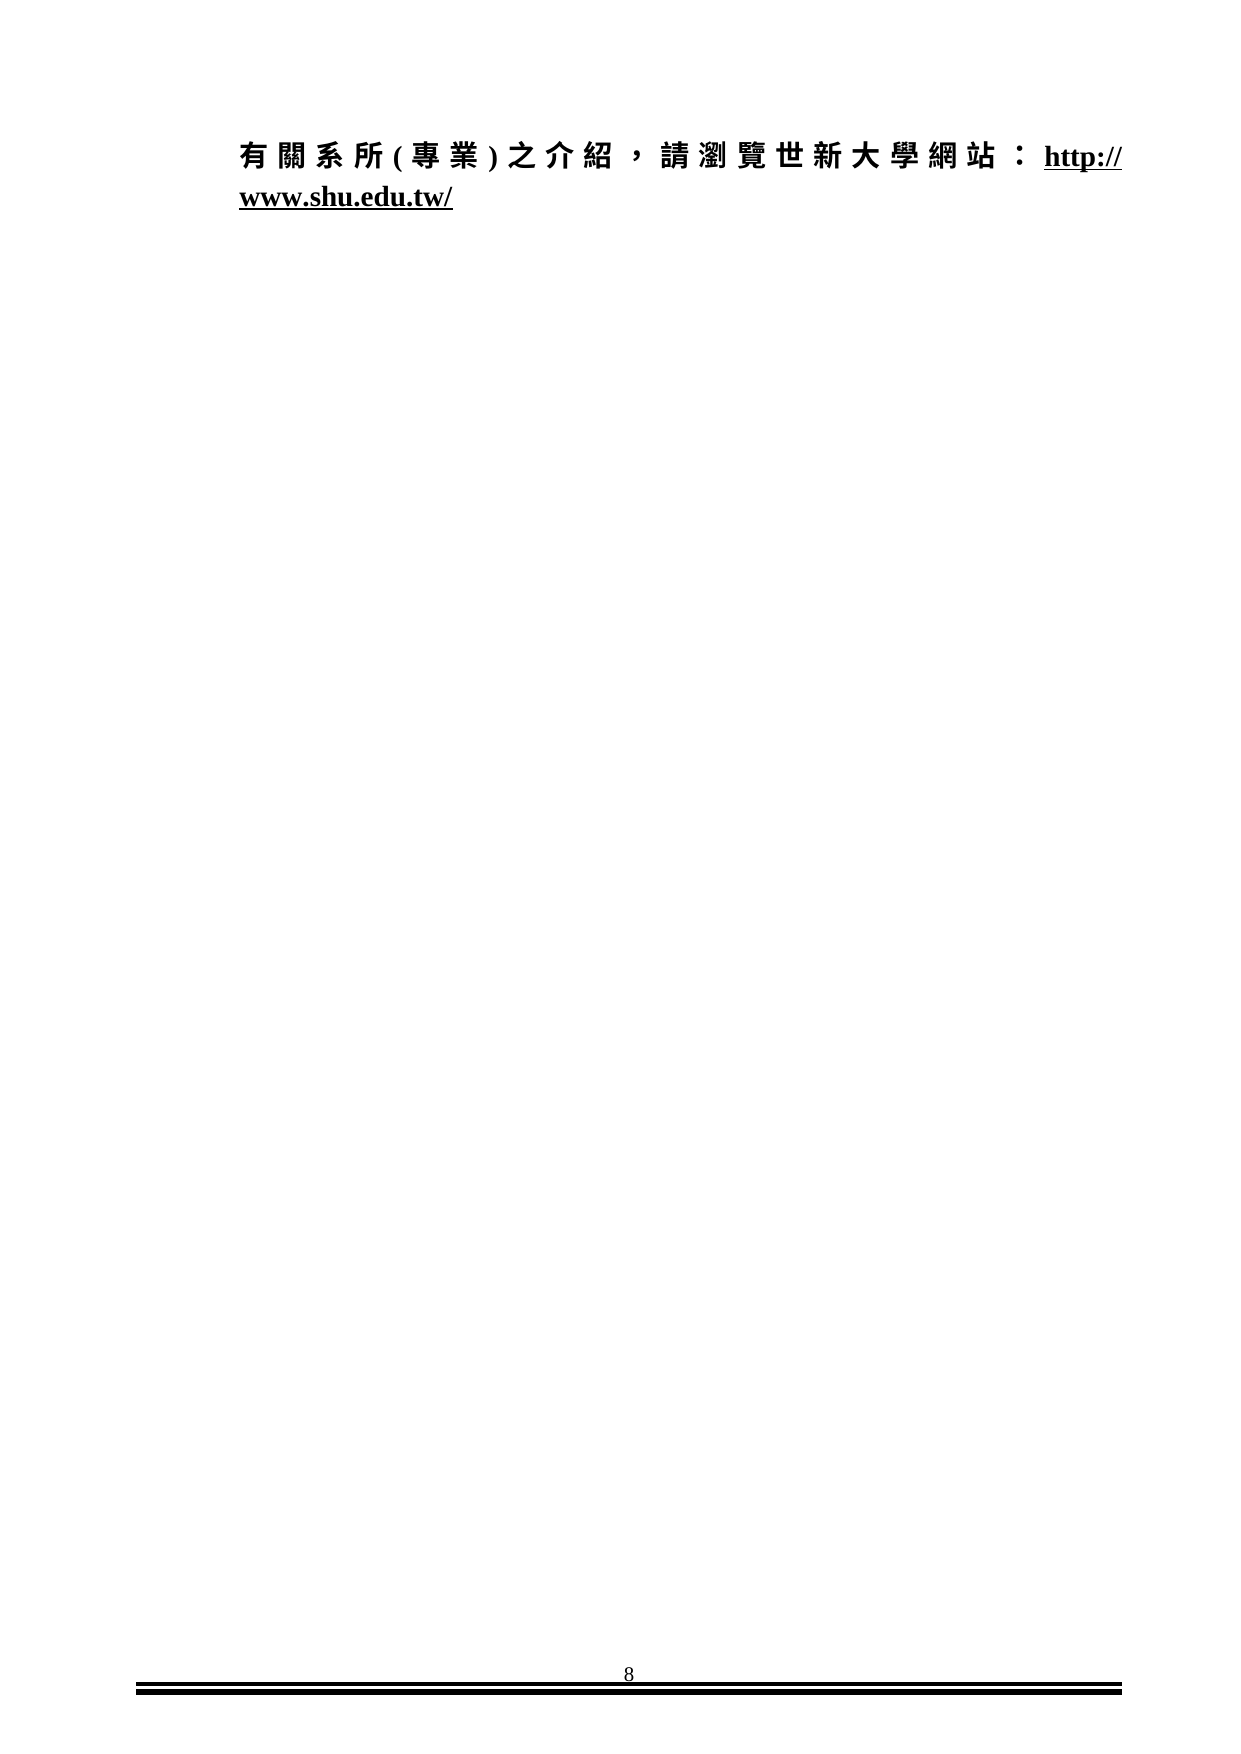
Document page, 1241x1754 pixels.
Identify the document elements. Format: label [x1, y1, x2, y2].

text [136, 133, 1122, 213]
